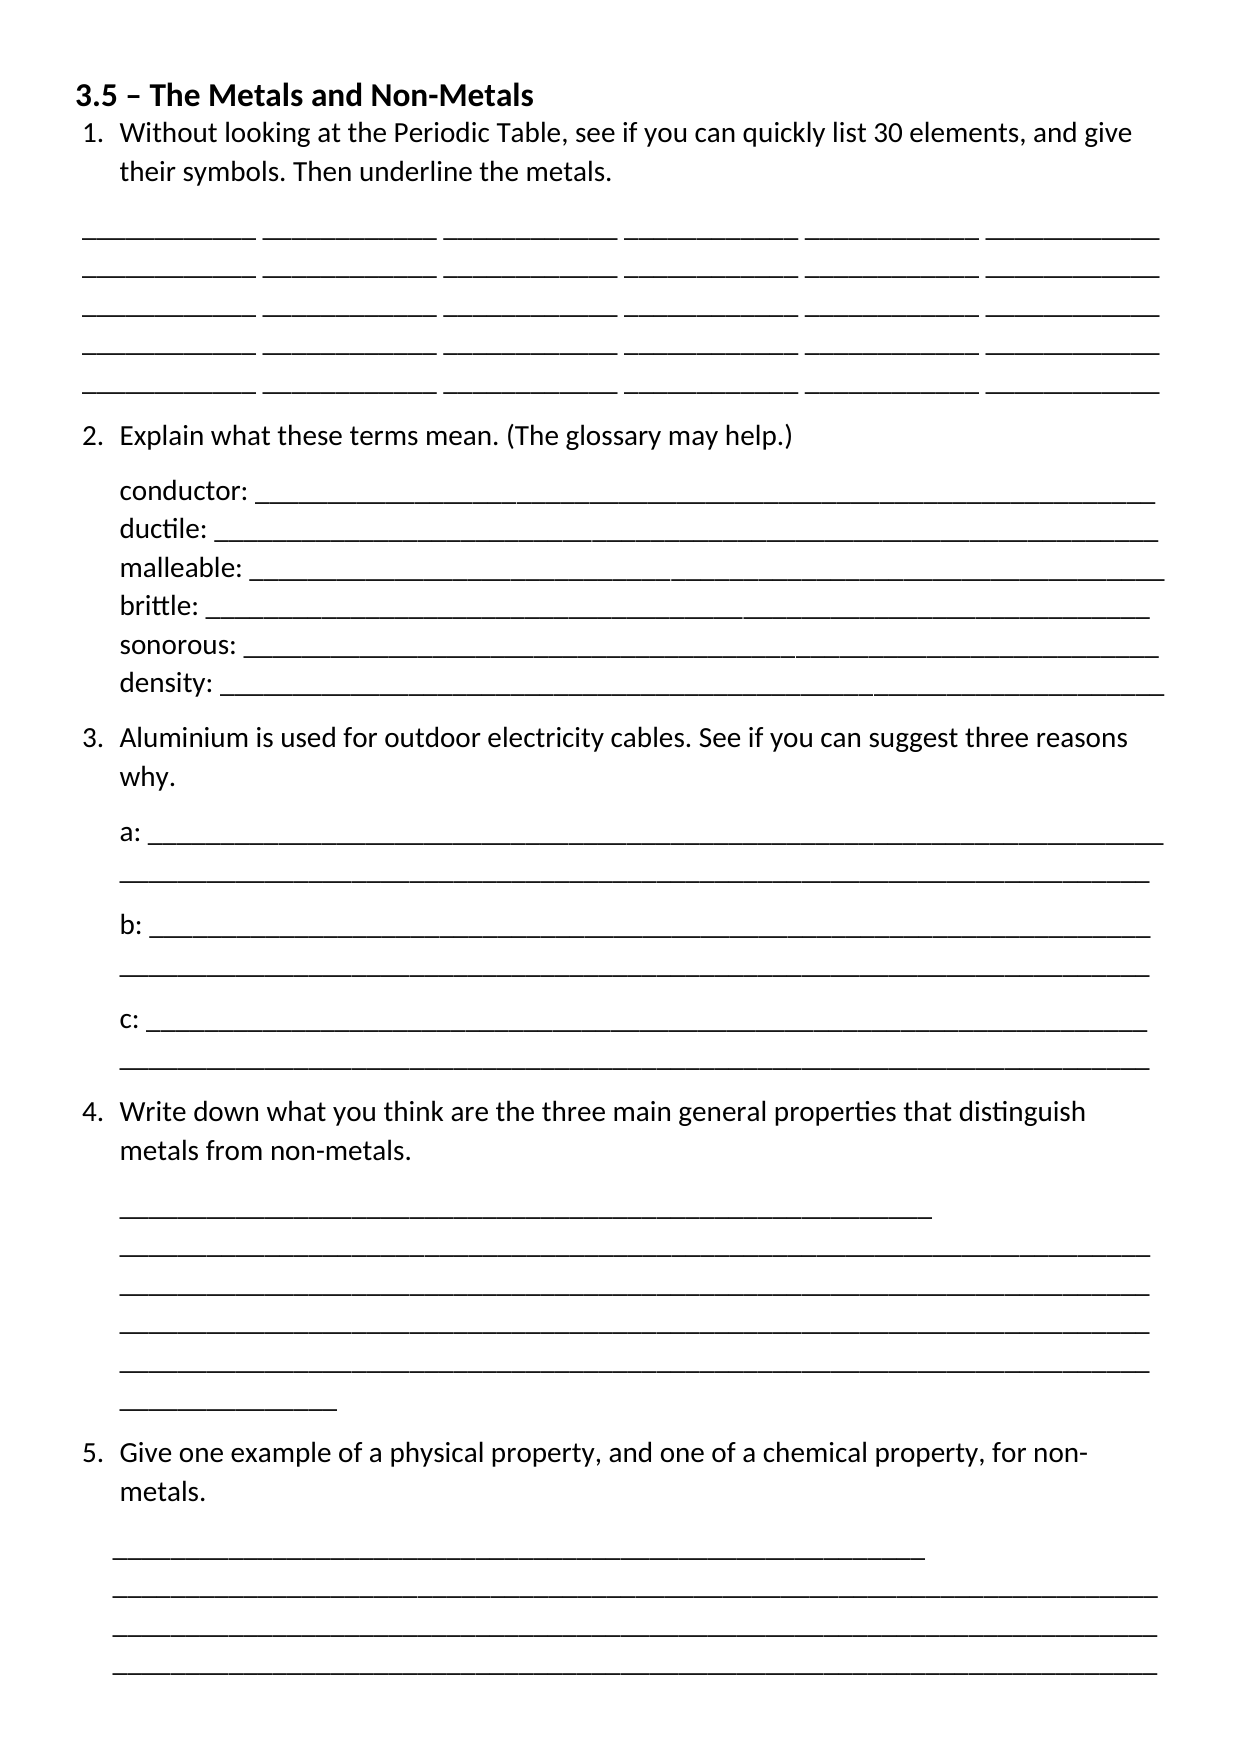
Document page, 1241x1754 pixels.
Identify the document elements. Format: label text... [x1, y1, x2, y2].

text conductor: ______________________________________________________________ ductile: _________________________________________________________________ malleable: _______________________________________________________________ brittle: _________________________________________________________________ sonorous: _______________________________________________________________ density: _________________________________________________________________ [119, 472, 1165, 700]
text ___________________________________________________________________________________________________________________________________________________________________________________________________________________________________________________________________________________________________________________________________________________________________ [119, 1187, 1165, 1415]
list Aluminium is used for outdoor electricity cables. See if you can suggest three reasons why. [82, 719, 1165, 793]
text b: _____________________________________________________________________ _______________________________________________________________________ [119, 906, 1165, 980]
text c: _____________________________________________________________________ _______________________________________________________________________ [119, 1000, 1165, 1074]
list Explain what these terms mean. (The glossary may help.) [82, 417, 1165, 452]
list Write down what you think are the three main general properties that distinguish metals from non-metals. [82, 1093, 1165, 1167]
list Give one example of a physical property, and one of a chemical property, for non-metals. [82, 1434, 1165, 1508]
text a: ______________________________________________________________________ _______________________________________________________________________ [119, 813, 1165, 887]
list Without looking at the Periodic Table, see if you can quickly list 30 elements, and give their symbols. Then underline the metals. [82, 114, 1165, 188]
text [112, 1528, 1165, 1679]
